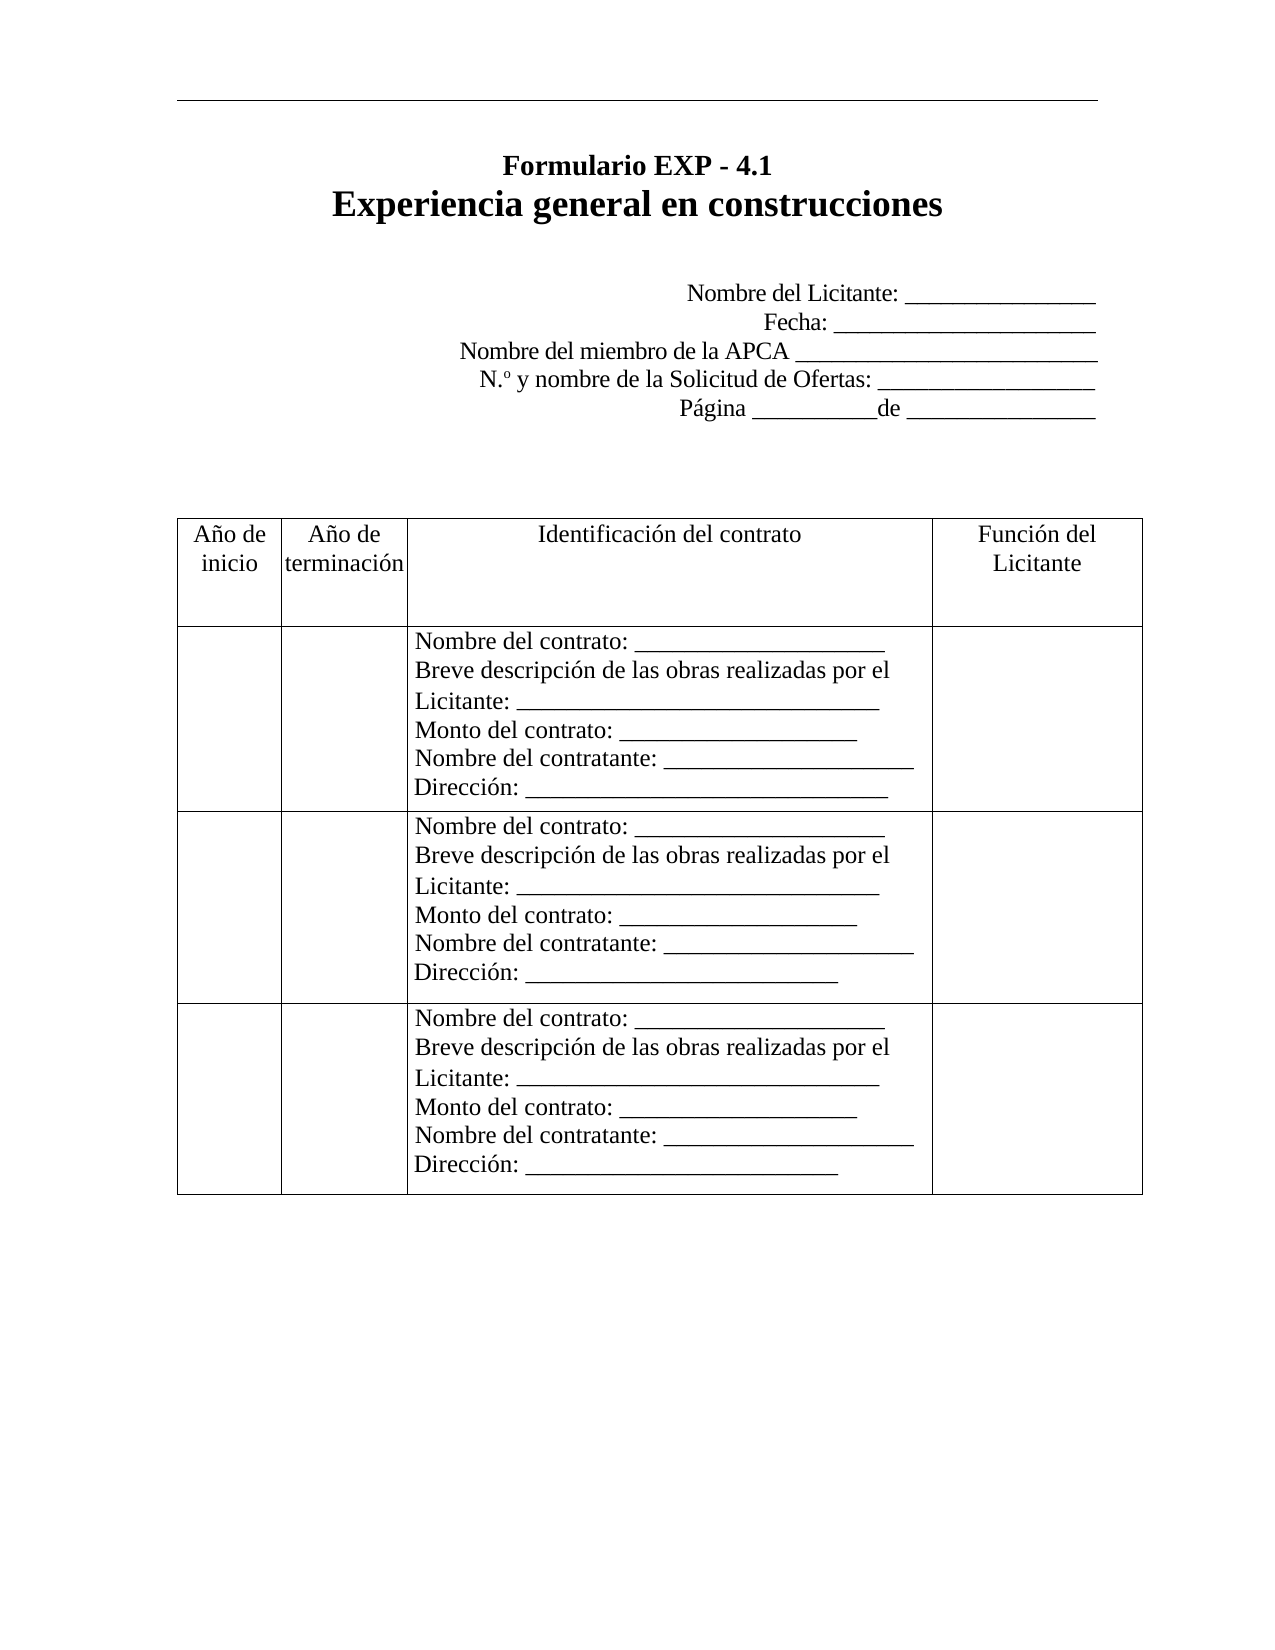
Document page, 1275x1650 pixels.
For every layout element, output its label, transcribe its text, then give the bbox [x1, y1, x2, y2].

table_header Año de terminación [282, 519, 407, 626]
table_cell [178, 1004, 281, 1194]
table_cell [282, 1004, 407, 1194]
table_header Identificación del contrato [408, 519, 932, 626]
text Experiencia general en construcciones [177, 181, 1098, 224]
table_header Año de inicio [178, 519, 281, 626]
table_header Función del Licitante [933, 519, 1142, 626]
table_cell Nombre del contrato: ____________________ Breve descripción de las obras realizadas por el Licitante: _____________________________ Monto del contrato: ___________________ Nombre del contratante: ____________________ Dirección: _________________________ [408, 1004, 932, 1194]
table_cell Nombre del contrato: ____________________ Breve descripción de las obras realizadas por el Licitante: _____________________________ Monto del contrato: ___________________ Nombre del contratante: ____________________ Dirección: _________________________ [408, 812, 932, 1003]
table_cell [933, 812, 1142, 1003]
table_cell Nombre del contrato: ____________________ Breve descripción de las obras realizadas por el Licitante: _____________________________ Monto del contrato: ___________________ Nombre del contratante: ____________________ Dirección: _____________________________ [408, 627, 932, 811]
table_cell [282, 627, 407, 811]
table_cell [178, 627, 281, 811]
subtitle Formulario EXP - 4.1 [177, 148, 1098, 181]
table_cell [178, 812, 281, 1003]
table_cell [933, 627, 1142, 811]
text Nombre del Licitante: ________________ Fecha: ______________________ Nombre del miembro de la APCA _________________________ N.o y nombre de la Solicitud de Ofertas: _________________ Página __________de _______________ [177, 278, 1098, 422]
table_cell [933, 1004, 1142, 1194]
table_cell [282, 812, 407, 1003]
